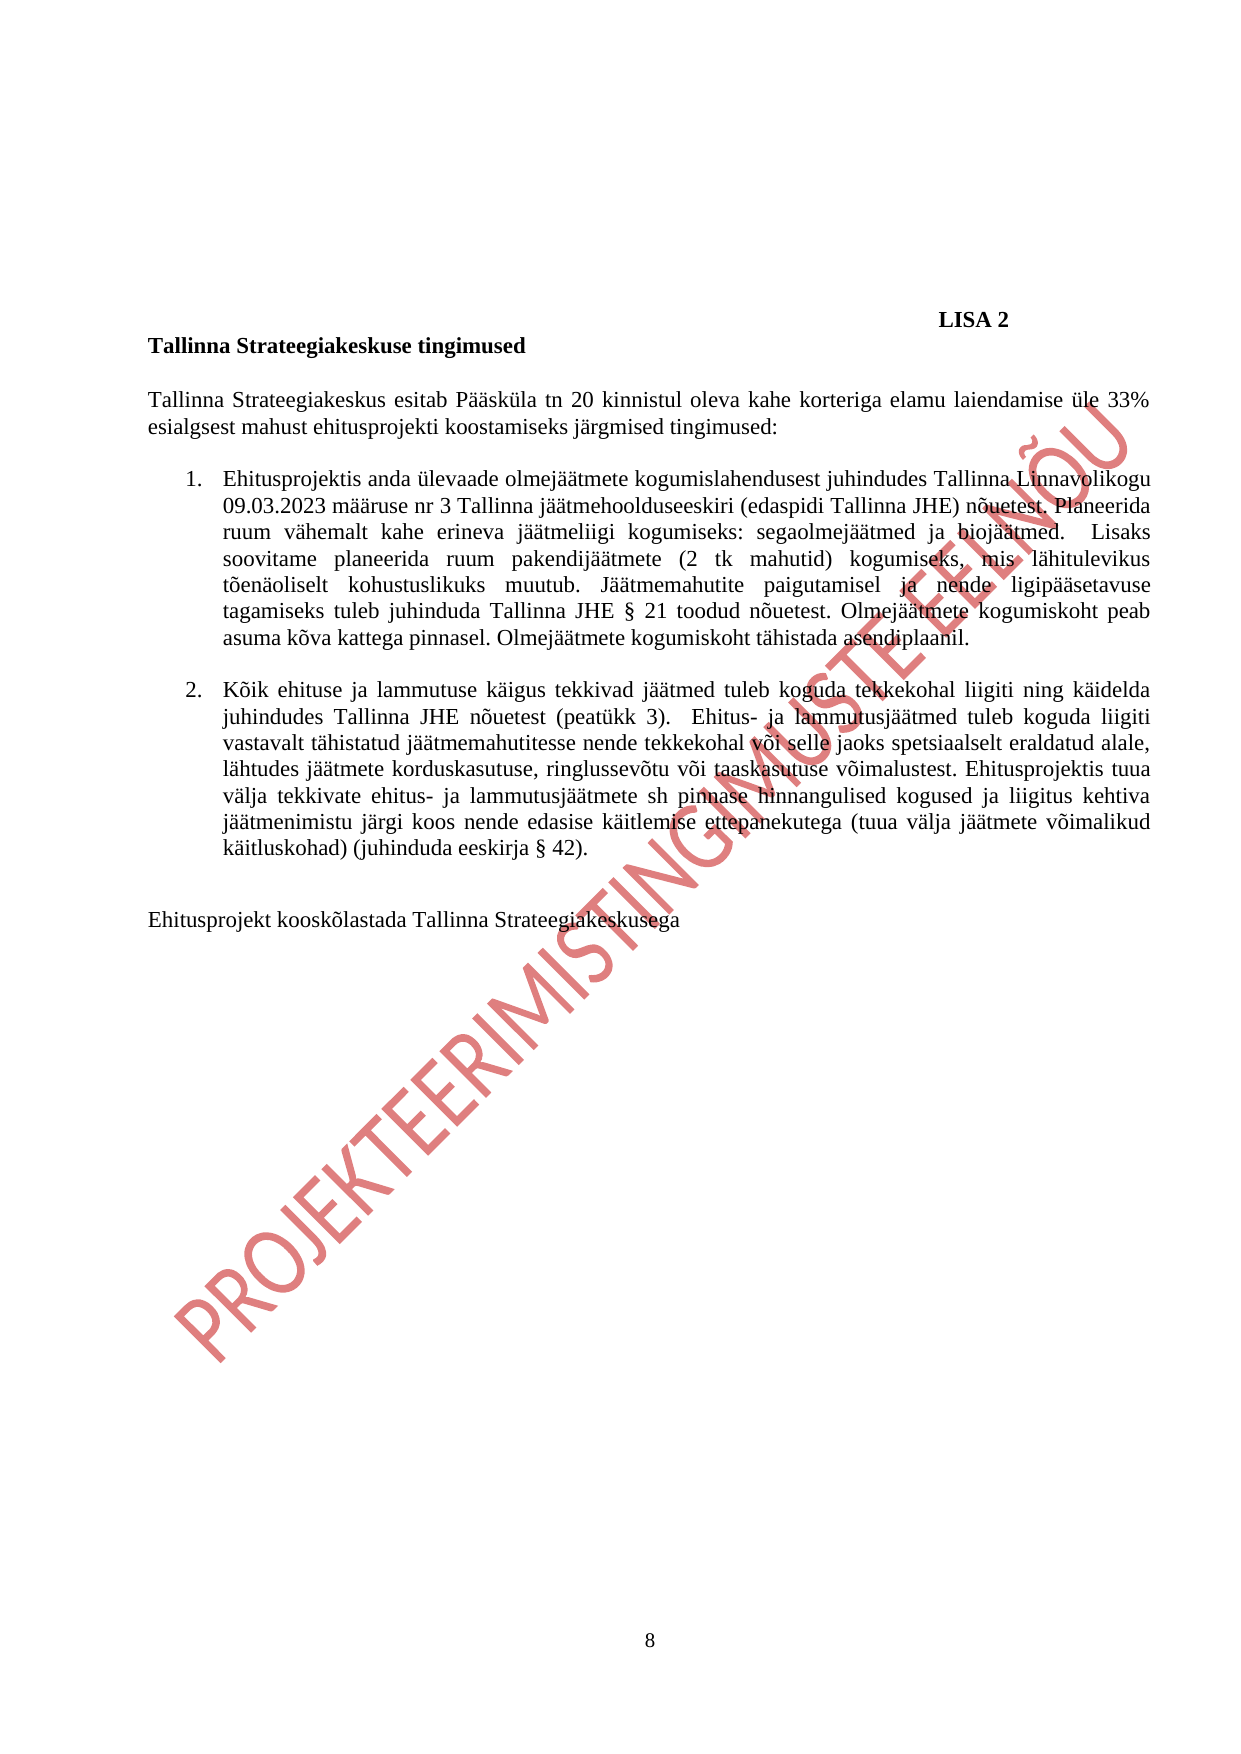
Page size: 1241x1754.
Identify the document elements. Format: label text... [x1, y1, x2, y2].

text LISA 2 [148, 306, 1152, 332]
list Kõik ehituse ja lammutuse käigus tekkivad jäätmed tuleb koguda tekkekohal liigiti ning käidelda juhindudes Tallinna JHE nõuetest (peatükk 3). Ehitus- ja lammutusjäätmed tuleb koguda liigiti vastavalt tähistatud jäätmemahutitesse nende tekkekohal või selle jaoks spetsiaalselt eraldatud alale, lähtudes jäätmete korduskasutuse, ringlussevõtu või taaskasutuse võimalustest. Ehitusprojektis tuua välja tekkivate ehitus- ja lammutusjäätmete sh pinnase hinnangulised kogused ja liigitus kehtiva jäätmenimistu järgi koos nende edasise käitlemise ettepanekutega (tuua välja jäätmete võimalikud käitluskohad) (juhinduda eeskirja § 42). [185, 676, 1152, 861]
text Ehitusprojekt kooskõlastada Tallinna Strateegiakeskusega [148, 906, 1152, 932]
text Tallinna Strateegiakeskus esitab Pääsküla tn 20 kinnistul oleva kahe korteriga elamu laiendamise üle 33% esialgsest mahust ehitusprojekti koostamiseks järgmised tingimused: [148, 386, 1152, 439]
text Tallinna Strateegiakeskuse tingimused [148, 332, 1152, 358]
list Ehitusprojektis anda ülevaade olmejäätmete kogumislahendusest juhindudes Tallinna Linnavolikogu 09.03.2023 määruse nr 3 Tallinna jäätmehoolduseeskiri (edaspidi Tallinna JHE) nõuetest. Planeerida ruum vähemalt kahe erineva jäätmeliigi kogumiseks: segaolmejäätmed ja biojäätmed. Lisaks soovitame planeerida ruum pakendijäätmete (2 tk mahutid) kogumiseks, mis lähitulevikus tõenäoliselt kohustuslikuks muutub. Jäätmemahutite paigutamisel ja nende ligipääsetavuse tagamiseks tuleb juhinduda Tallinna JHE § 21 toodud nõuetest. Olmejäätmete kogumiskoht peab asuma kõva kattega pinnasel. Olmejäätmete kogumiskoht tähistada asendiplaanil. [185, 466, 1152, 650]
